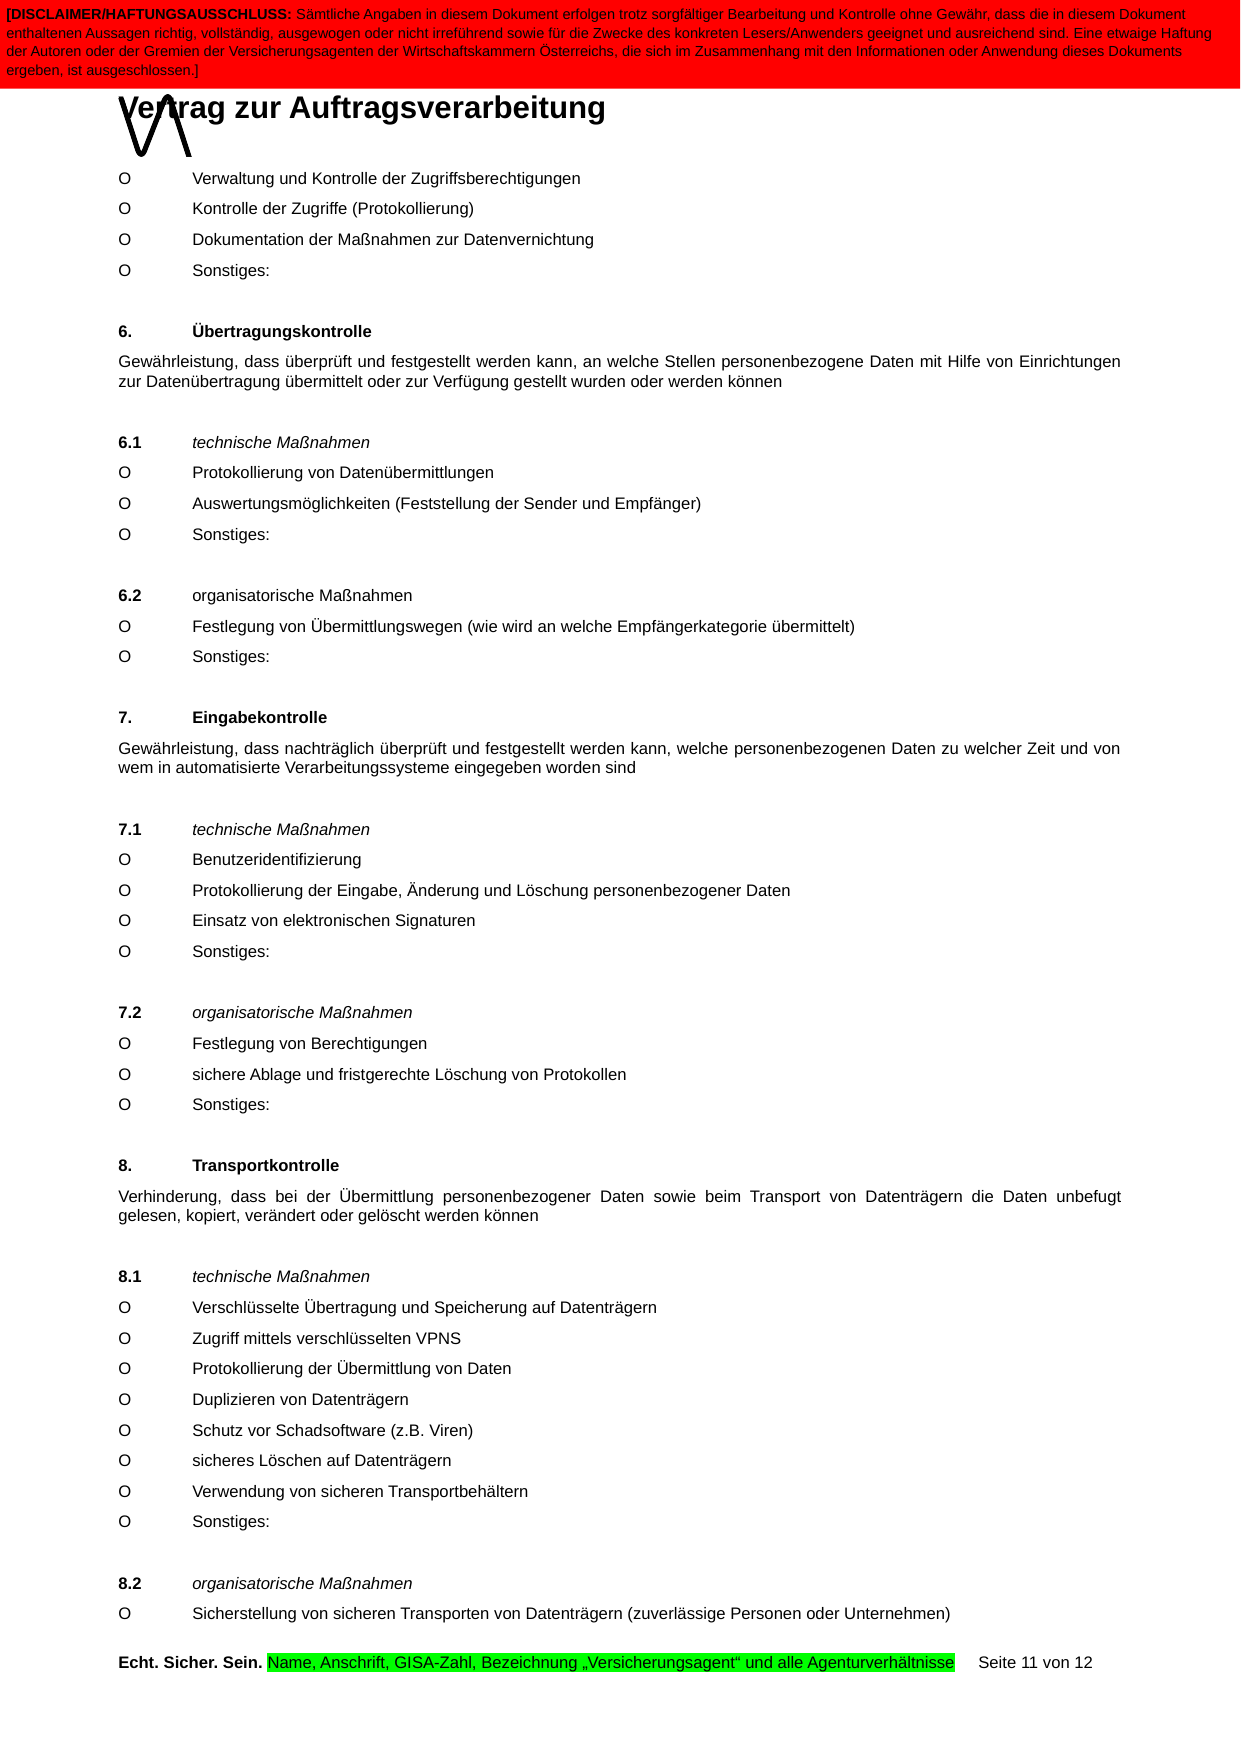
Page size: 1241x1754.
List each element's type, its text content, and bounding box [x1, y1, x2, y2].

text 7. Eingabekontrolle [118, 708, 1122, 727]
text O Festlegung von Berechtigungen [118, 1034, 1122, 1053]
text O Festlegung von Übermittlungswegen (wie wird an welche Empfängerkategorie übermittelt) [118, 616, 1122, 636]
text O Sonstiges: [118, 1095, 1122, 1114]
text O Verwaltung und Kontrolle der Zugriffsberechtigungen [118, 168, 1122, 188]
text O Auswertungsmöglichkeiten (Feststellung der Sender und Empfänger) [118, 494, 1122, 513]
text Gewährleistung, dass nachträglich überprüft und festgestellt werden kann, welche personenbezogenen Daten zu welcher Zeit und von wem in automatisierte Verarbeitungssysteme eingegeben worden sind [118, 739, 1122, 777]
text 6. Übertragungskontrolle [118, 322, 1122, 341]
text 8. Transportkontrolle [118, 1156, 1122, 1175]
text O sicheres Löschen auf Datenträgern [118, 1451, 1122, 1470]
text 6.2 organisatorische Maßnahmen [118, 586, 1122, 605]
picture [118, 94, 192, 157]
text 7.2 organisatorische Maßnahmen [118, 1003, 1122, 1022]
text 8.2 organisatorische Maßnahmen [118, 1573, 1122, 1593]
text O Sicherstellung von sicheren Transporten von Datenträgern (zuverlässige Personen oder Unternehmen) [118, 1604, 1122, 1623]
text O Protokollierung von Datenübermittlungen [118, 463, 1122, 482]
text O Sonstiges: [118, 1512, 1122, 1531]
text 6.1 technische Maßnahmen [118, 433, 1122, 452]
text Gewährleistung, dass überprüft und festgestellt werden kann, an welche Stellen personenbezogene Daten mit Hilfe von Einrichtungen zur Datenübertragung übermittelt oder zur Verfügung gestellt wurden oder werden können [118, 352, 1122, 391]
text 8.1 technische Maßnahmen [118, 1267, 1122, 1286]
text O Verwendung von sicheren Transportbehältern [118, 1482, 1122, 1501]
text O Protokollierung der Übermittlung von Daten [118, 1359, 1122, 1378]
text O Kontrolle der Zugriffe (Protokollierung) [118, 199, 1122, 218]
text 7.1 technische Maßnahmen [118, 819, 1122, 838]
text O Duplizieren von Datenträgern [118, 1390, 1122, 1409]
text O Benutzeridentifizierung [118, 850, 1122, 869]
text O Sonstiges: [118, 942, 1122, 961]
text Verhinderung, dass bei der Übermittlung personenbezogener Daten sowie beim Transport von Datenträgern die Daten unbefugt gelesen, kopiert, verändert oder gelöscht werden können [118, 1187, 1122, 1225]
text O Dokumentation der Maßnahmen zur Datenvernichtung [118, 230, 1122, 249]
text O Schutz vor Schadsoftware (z.B. Viren) [118, 1420, 1122, 1439]
text O Verschlüsselte Übertragung und Speicherung auf Datenträgern [118, 1298, 1122, 1317]
text O sichere Ablage und fristgerechte Löschung von Protokollen [118, 1064, 1122, 1083]
text O Zugriff mittels verschlüsselten VPNS [118, 1328, 1122, 1348]
text O Protokollierung der Eingabe, Änderung und Löschung personenbezogener Daten [118, 881, 1122, 900]
text O Sonstiges: [118, 524, 1122, 544]
text O Einsatz von elektronischen Signaturen [118, 911, 1122, 930]
text O Sonstiges: [118, 260, 1122, 279]
text O Sonstiges: [118, 647, 1122, 666]
